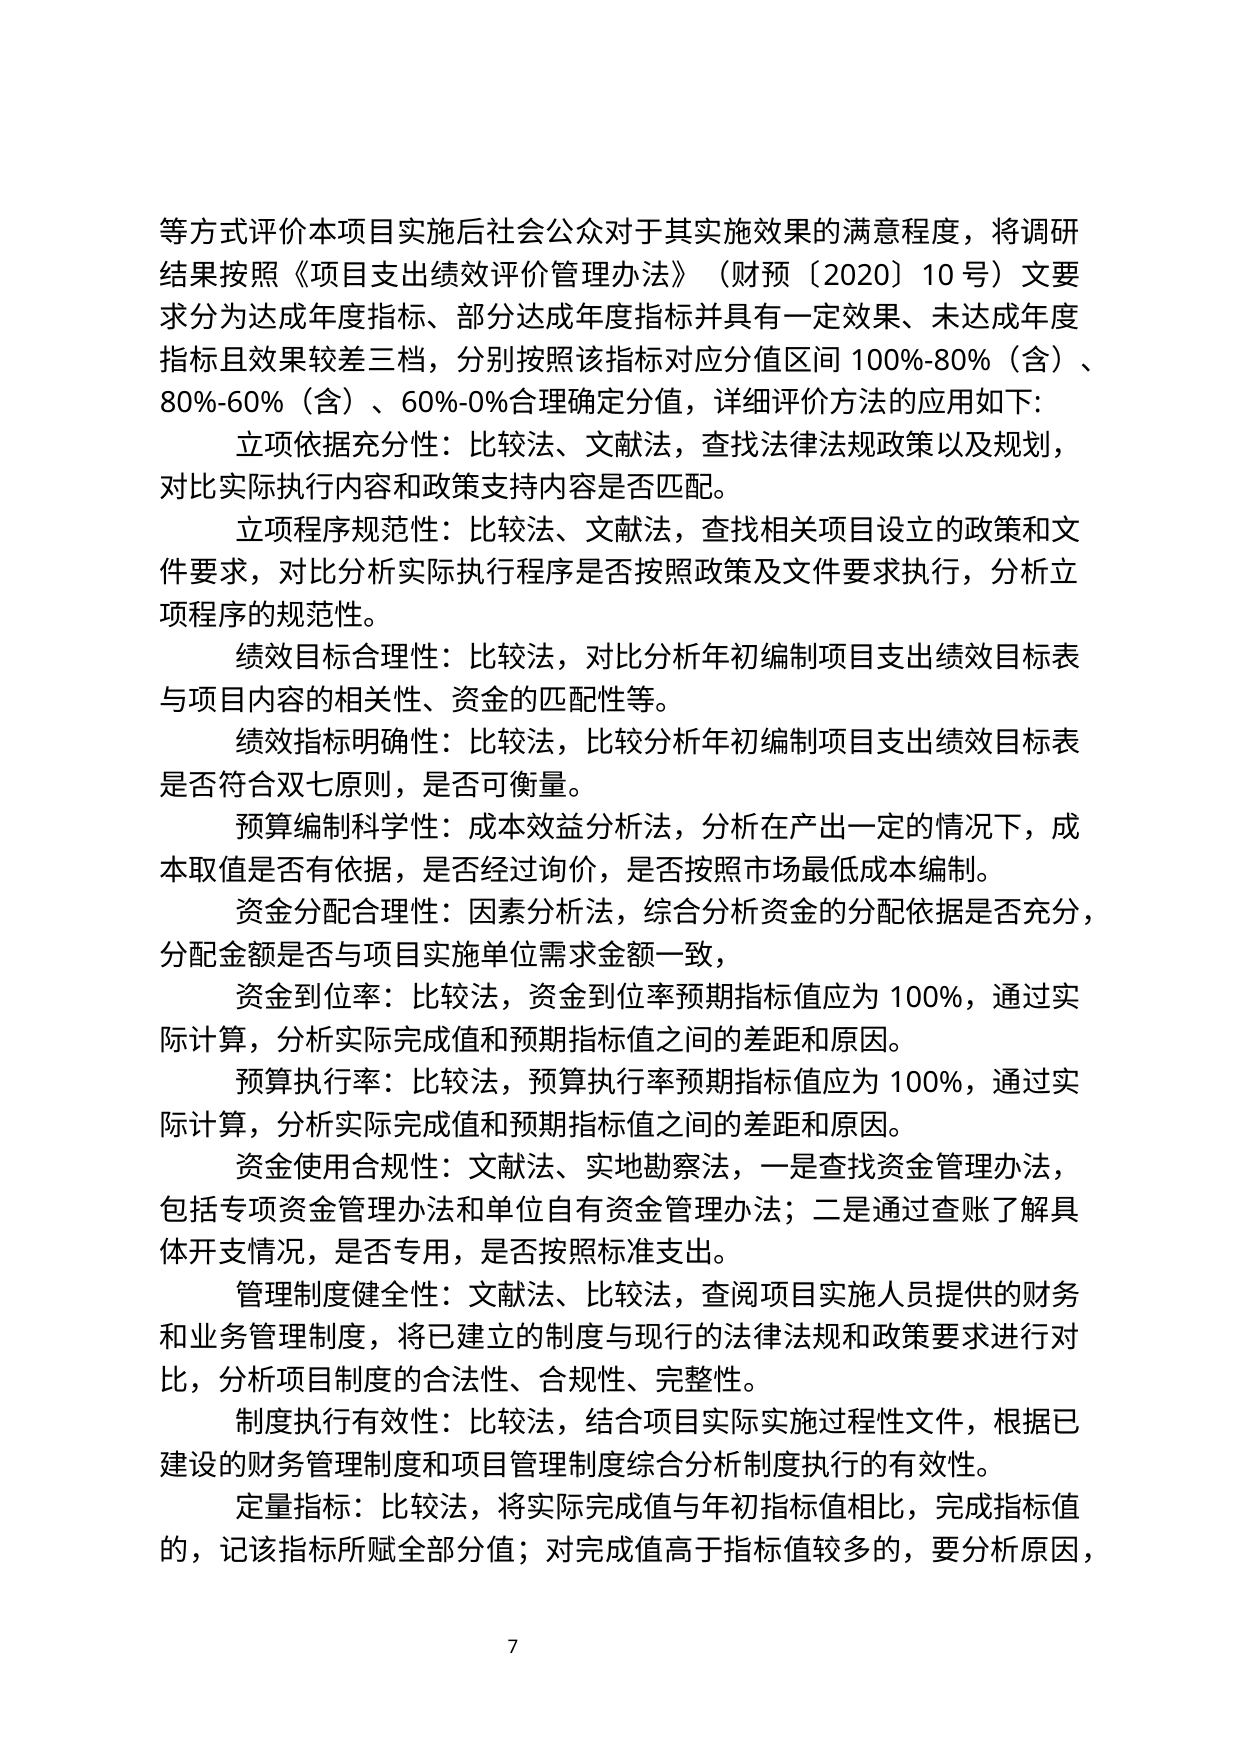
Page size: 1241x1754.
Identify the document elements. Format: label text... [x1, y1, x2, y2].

text 预算执行率：比较法，预算执行率预期指标值应为100%，通过实际计算，分析实际完成值和预期指标值之间的差距和原因。 [159, 1059, 1081, 1144]
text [159, 209, 1081, 421]
text 制度执行有效性：比较法，结合项目实际实施过程性文件，根据已建设的财务管理制度和项目管理制度综合分析制度执行的有效性。 [159, 1399, 1081, 1484]
text 绩效目标合理性：比较法，对比分析年初编制项目支出绩效目标表与项目内容的相关性、资金的匹配性等。 [159, 634, 1081, 719]
text 资金到位率：比较法，资金到位率预期指标值应为100%，通过实际计算，分析实际完成值和预期指标值之间的差距和原因。 [159, 974, 1081, 1059]
text 资金分配合理性：因素分析法，综合分析资金的分配依据是否充分，分配金额是否与项目实施单位需求金额一致， [159, 889, 1081, 974]
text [159, 1484, 1081, 1569]
text 立项依据充分性：比较法、文献法，查找法律法规政策以及规划，对比实际执行内容和政策支持内容是否匹配。 [159, 421, 1081, 506]
text 资金使用合规性：文献法、实地勘察法，一是查找资金管理办法，包括专项资金管理办法和单位自有资金管理办法；二是通过查账了解具体开支情况，是否专用，是否按照标准支出。 [159, 1144, 1081, 1271]
text 预算编制科学性：成本效益分析法，分析在产出一定的情况下，成本取值是否有依据，是否经过询价，是否按照市场最低成本编制。 [159, 804, 1081, 889]
text 立项程序规范性：比较法、文献法，查找相关项目设立的政策和文件要求，对比分析实际执行程序是否按照政策及文件要求执行，分析立项程序的规范性。 [159, 506, 1081, 634]
text 管理制度健全性：文献法、比较法，查阅项目实施人员提供的财务和业务管理制度，将已建立的制度与现行的法律法规和政策要求进行对比，分析项目制度的合法性、合规性、完整性。 [159, 1271, 1081, 1399]
text 绩效指标明确性：比较法，比较分析年初编制项目支出绩效目标表是否符合双七原则，是否可衡量。 [159, 719, 1081, 804]
